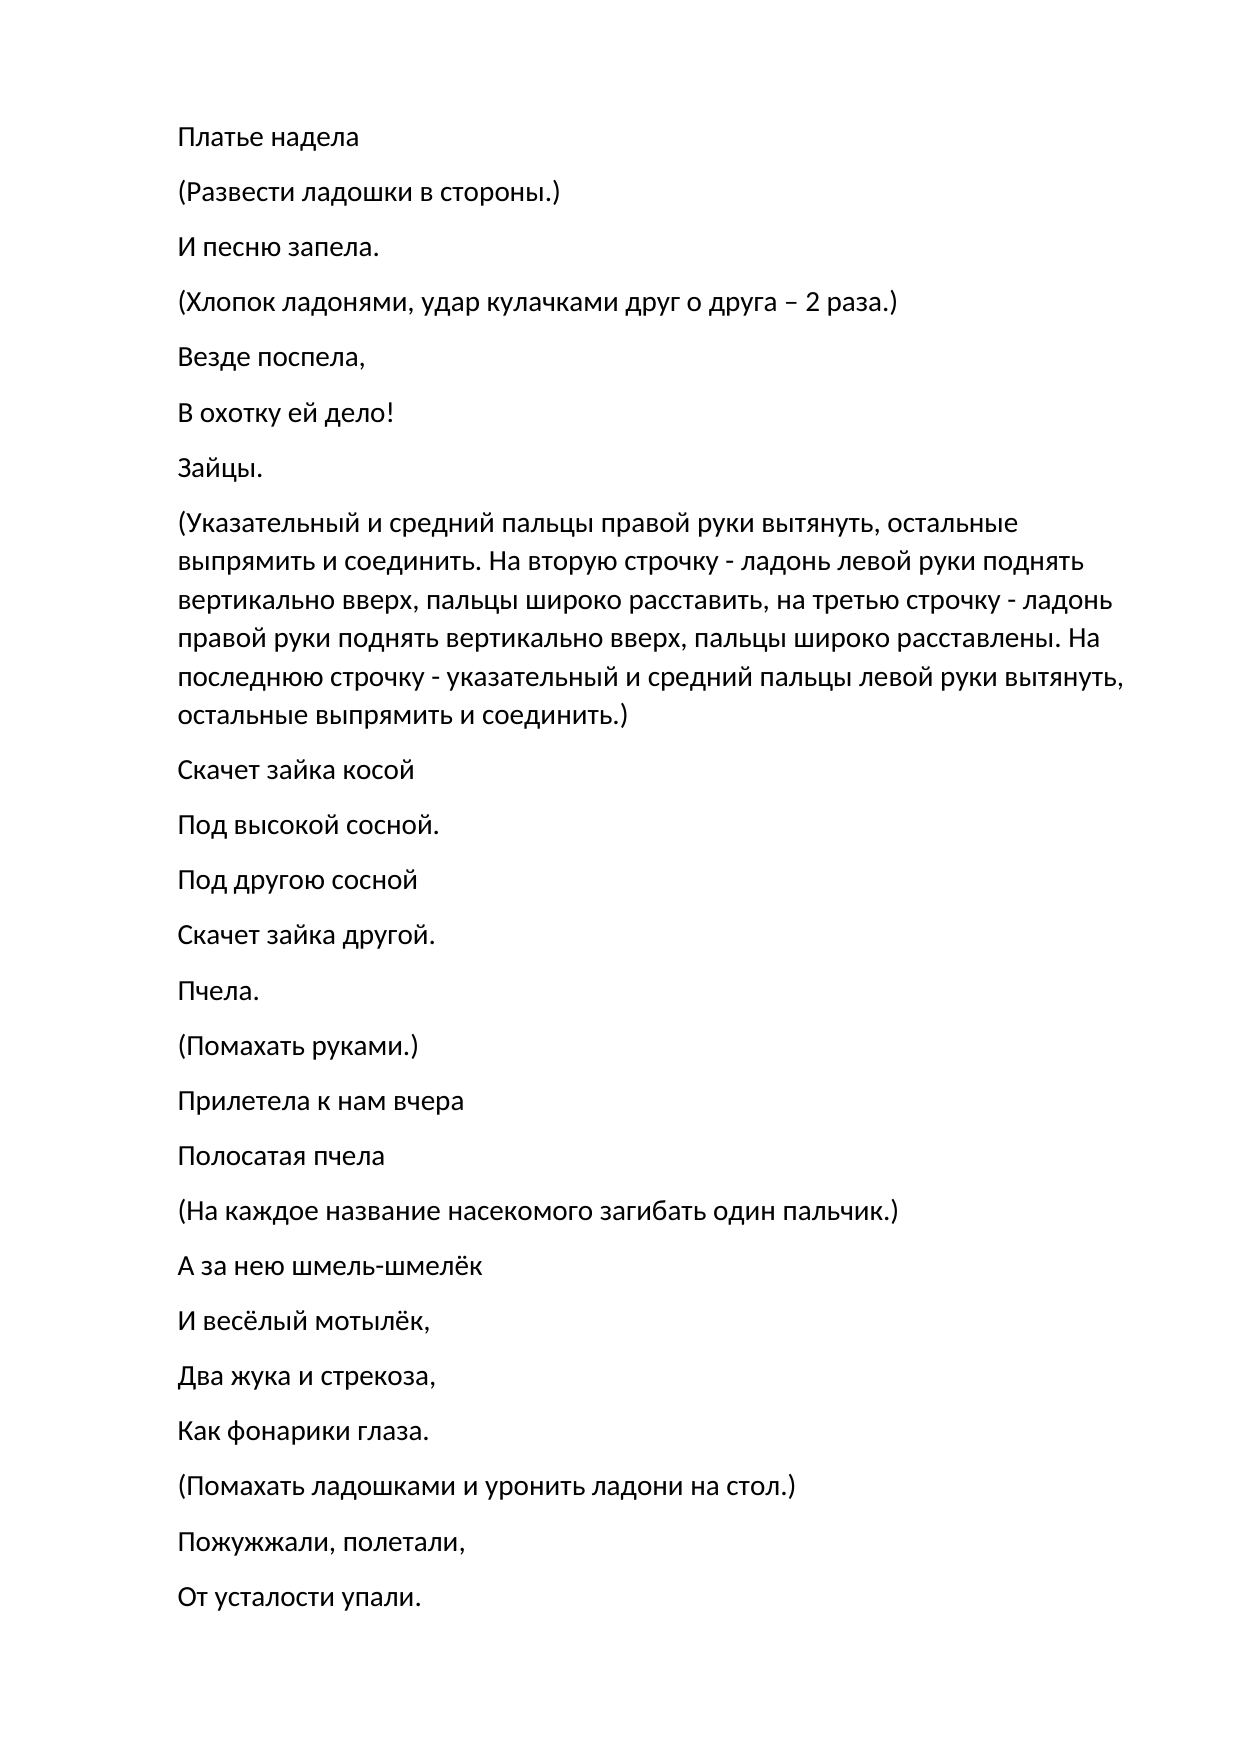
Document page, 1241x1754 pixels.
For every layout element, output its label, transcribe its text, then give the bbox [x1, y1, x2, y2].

text (На каждое название насекомого загибать один пальчик.) [177, 1192, 1152, 1228]
text (Помахать ладошками и уронить ладони на стол.) [177, 1467, 1152, 1503]
text И песню запела. [177, 228, 1152, 264]
text Прилетела к нам вчера [177, 1082, 1152, 1117]
text (Помахать руками.) [177, 1027, 1152, 1062]
text Полосатая пчела [177, 1137, 1152, 1172]
text Пожужжали, полетали, [177, 1523, 1152, 1558]
text Под высокой сосной. [177, 806, 1152, 842]
text Как фонарики глаза. [177, 1412, 1152, 1448]
text Платье надела [177, 118, 1152, 154]
text Два жука и стрекоза, [177, 1357, 1152, 1393]
text (Развести ладошки в стороны.) [177, 173, 1152, 209]
text (Указательный и средний пальцы правой руки вытянуть, остальные выпрямить и соединить. На вторую строчку - ладонь левой руки поднять вертикально вверх, пальцы широко расставить, на третью строчку - ладонь правой руки поднять вертикально вверх, пальцы широко расставлены. На последнюю строчку - указательный и средний пальцы левой руки вытянуть, остальные выпрямить и соединить.) [177, 504, 1152, 732]
text Везде поспела, [177, 338, 1152, 374]
text Под другою сосной [177, 861, 1152, 897]
text И весёлый мотылёк, [177, 1302, 1152, 1338]
text А за нею шмель-шмелёк [177, 1247, 1152, 1283]
text Скачет зайка другой. [177, 916, 1152, 952]
text Скачет зайка косой [177, 751, 1152, 787]
text В охотку ей дело! [177, 394, 1152, 429]
text Зайцы. [177, 449, 1152, 484]
text (Хлопок ладонями, удар кулачками друг о друга – 2 раза.) [177, 283, 1152, 319]
text Пчела. [177, 972, 1152, 1007]
text От усталости упали. [177, 1578, 1152, 1613]
